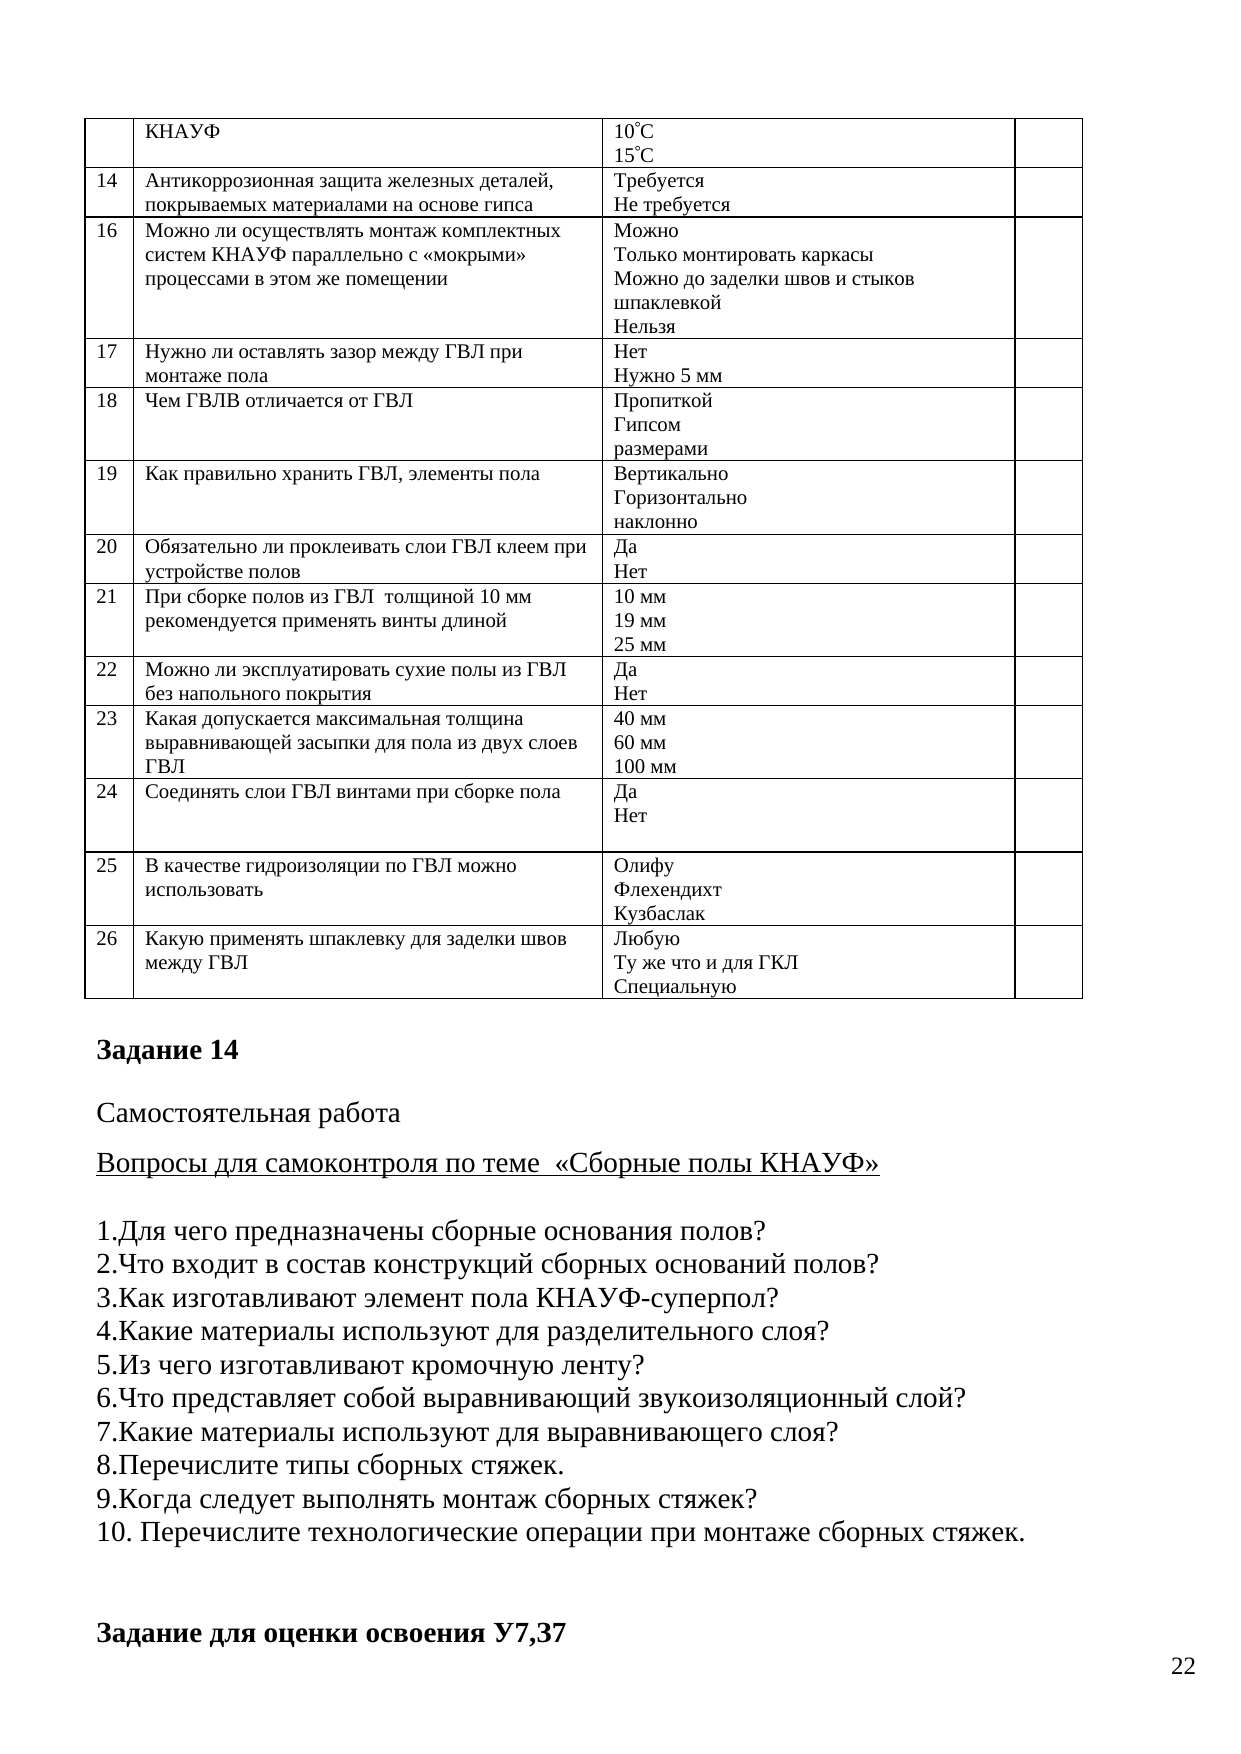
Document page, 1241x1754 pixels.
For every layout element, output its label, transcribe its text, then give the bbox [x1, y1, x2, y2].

table_cell 0С 5С 10С 15С [603, 119, 1014, 167]
table_cell Да Нет [603, 657, 1014, 705]
table_cell Требуется Не требуется [603, 168, 1014, 216]
table_cell [1016, 119, 1082, 167]
text Задание 14 [96, 1032, 1196, 1066]
table_cell Как правильно хранить ГВЛ, элементы пола [134, 461, 602, 533]
text 4.Какие материалы используют для разделительного слоя? [96, 1313, 1196, 1347]
table_cell Антикоррозионная защита железных деталей, покрываемых материалами на основе гипса [134, 168, 602, 216]
text Задание для оценки освоения У7,З7 [96, 1615, 1196, 1649]
table_cell Можно ли осуществлять монтаж комплектных систем КНАУФ параллельно с «мокрыми» процессами в этом же помещении [134, 218, 602, 338]
table_cell Нет Нужно [603, 339, 1014, 387]
table_cell [1016, 926, 1082, 998]
table_cell [1016, 706, 1082, 778]
table_cell 22 [86, 657, 133, 705]
table_cell В качестве гидроизоляции по ГВЛ можно использовать [134, 853, 602, 925]
table_cell 13 [86, 119, 133, 167]
table_cell 23 [86, 706, 133, 778]
table_cell [1016, 339, 1082, 387]
table_cell Олифу Флехендихт Кузбаслак [603, 853, 1014, 925]
text 8.Перечислите типы сборных стяжек. [96, 1447, 1196, 1481]
table_cell 25 [86, 853, 133, 925]
table_cell 19 [86, 461, 133, 533]
table_cell Какая допускается максимальная толщина выравнивающей засыпки для пола из двух слоев ГВЛ [134, 706, 602, 778]
table_cell При сборке полов из ГВЛ толщиной рекомендуется применять винты длиной [134, 584, 602, 656]
text 1.Для чего предназначены сборные основания полов? [96, 1213, 1196, 1246]
table_cell [1016, 657, 1082, 705]
table_cell 20 [86, 535, 133, 583]
table_cell Какую применять шпаклевку для заделки швов между ГВЛ [134, 926, 602, 998]
text Вопросы для самоконтроля по теме «Сборные полы КНАУФ» [96, 1146, 1196, 1179]
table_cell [134, 119, 602, 167]
table_cell Можно ли эксплуатировать сухие полы из ГВЛ без напольного покрытия [134, 657, 602, 705]
table_cell 18 [86, 388, 133, 460]
table_cell 26 [86, 926, 133, 998]
table_cell 16 [86, 218, 133, 338]
table_cell [1016, 218, 1082, 338]
text 3.Как изготавливают элемент пола КНАУФ-суперпол? [96, 1280, 1196, 1313]
text 6.Что представляет собой выравнивающий звукоизоляционный слой? [96, 1380, 1196, 1414]
table_cell 14 [86, 168, 133, 216]
table_cell [1016, 461, 1082, 533]
text 9.Когда следует выполнять монтаж сборных стяжек? [96, 1481, 1196, 1514]
table_cell Нужно ли оставлять зазор между ГВЛ при монтаже пола [134, 339, 602, 387]
text 5.Из чего изготавливают кромочную ленту? [96, 1347, 1196, 1380]
table_cell Вертикально Горизонтально наклонно [603, 461, 1014, 533]
table_cell [1016, 168, 1082, 216]
table_cell Чем ГВЛВ отличается от ГВЛ [134, 388, 602, 460]
table_cell 17 [86, 339, 133, 387]
table_cell Да Нет [603, 535, 1014, 583]
table_cell Любую Ту же что и для ГКЛ Специальную [603, 926, 1014, 998]
table_cell [603, 584, 1014, 656]
table_cell [1016, 853, 1082, 925]
table_cell 24 [86, 779, 133, 851]
table_cell 21 [86, 584, 133, 656]
table_cell Соединять слои ГВЛ винтами при сборке пола [134, 779, 602, 851]
table_cell [1016, 584, 1082, 656]
table_cell Можно Только монтировать каркасы Можно до заделки швов и стыков шпаклевкой Нельзя [603, 218, 1014, 338]
text Самостоятельная работа [96, 1095, 1196, 1129]
table_cell [1016, 535, 1082, 583]
table_cell [603, 706, 1014, 778]
text 2.Что входит в состав конструкций сборных оснований полов? [96, 1246, 1196, 1280]
table_cell Обязательно ли проклеивать слои ГВЛ клеем при устройстве полов [134, 535, 602, 583]
text 10. Перечислите технологические операции при монтаже сборных стяжек. [96, 1514, 1196, 1548]
text 7.Какие материалы используют для выравнивающего слоя? [96, 1414, 1196, 1447]
table_cell [1016, 779, 1082, 851]
table_cell Пропиткой Гипсом размерами [603, 388, 1014, 460]
table_cell [1016, 388, 1082, 460]
table_cell Да Нет [603, 779, 1014, 851]
